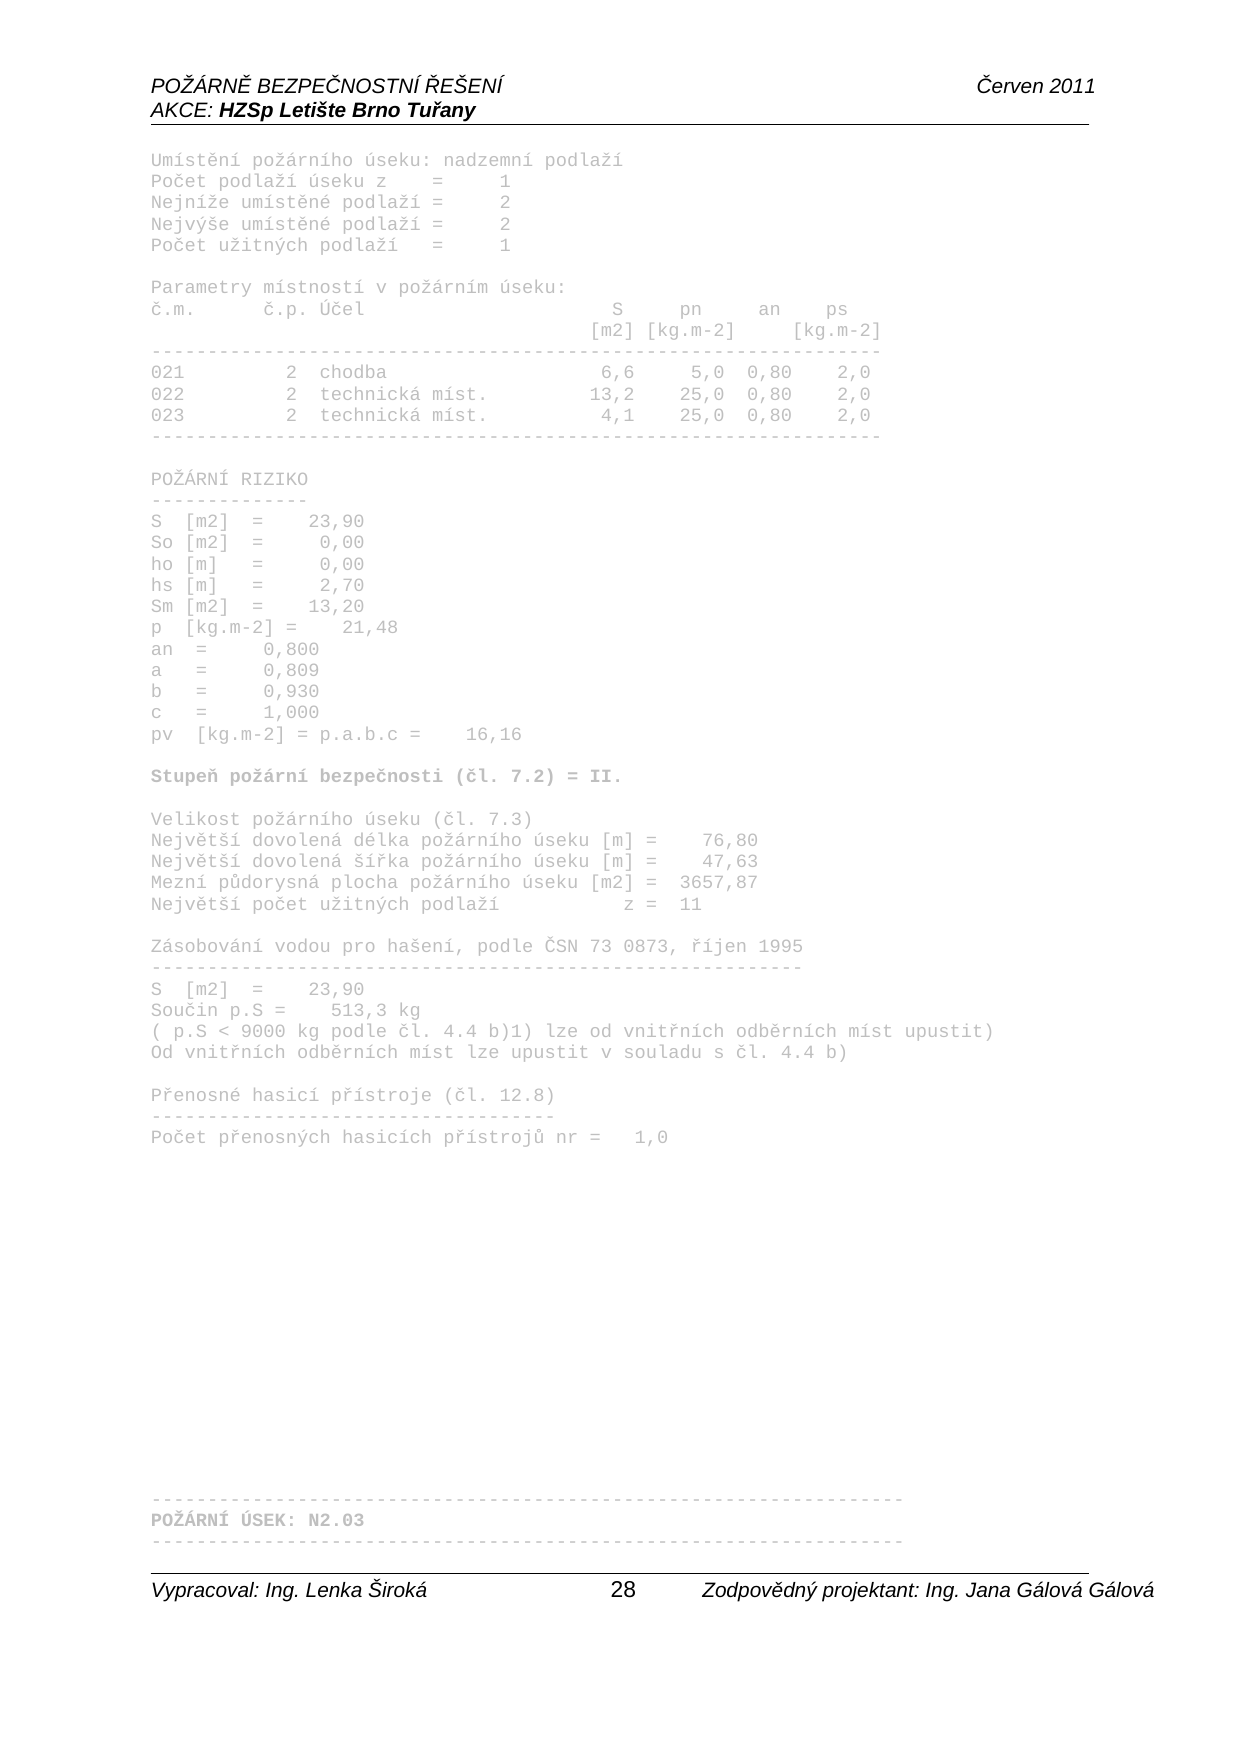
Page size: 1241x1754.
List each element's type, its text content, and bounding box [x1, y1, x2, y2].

text ------------------------------------------------------------------- [151, 1532, 1089, 1553]
text Zásobování vodou pro hašení, podle ČSN 73 0873, říjen 1995 [151, 937, 1089, 958]
text ----------------------------------------------------------------- [151, 427, 1089, 448]
text So [m2] = 0,00 [151, 533, 1089, 554]
text Od vnitřních odběrních míst lze upustit v souladu s čl. 4.4 b) [151, 1043, 1089, 1064]
text S [m2] = 23,90 [151, 979, 1089, 1001]
text Nejníže umístěné podlaží = 2 [151, 193, 1089, 214]
text c = 1,000 [151, 703, 1089, 724]
text [m2] [kg.m-2] [kg.m-2] [151, 321, 1089, 342]
text Velikost požárního úseku (čl. 7.3) [151, 809, 1089, 831]
text ------------------------------------ [151, 1107, 1089, 1128]
text Mezní půdorysná plocha požárního úseku [m2] = 3657,87 [151, 873, 1089, 894]
text b = 0,930 [151, 682, 1089, 703]
text Největší dovolená šířka požárního úseku [m] = 47,63 [151, 852, 1089, 873]
text ----------------------------------------------------------------- [151, 342, 1089, 363]
text 023 2 technická míst. 4,1 25,0 0,80 2,0 [151, 406, 1089, 427]
text pv [kg.m-2] = p.a.b.c = 16,16 [151, 724, 1089, 746]
text Počet podlaží úseku z = 1 [151, 172, 1089, 193]
text p [kg.m-2] = 21,48 [151, 618, 1089, 639]
text S [m2] = 23,90 [151, 512, 1089, 533]
text an = 0,800 [151, 639, 1089, 661]
text 022 2 technická míst. 13,2 25,0 0,80 2,0 [151, 384, 1089, 406]
text ho [m] = 0,00 [151, 554, 1089, 576]
text -------------- [151, 491, 1089, 512]
text hs [m] = 2,70 [151, 576, 1089, 597]
text Parametry místností v požárním úseku: [151, 278, 1089, 299]
text Součin p.S = 513,3 kg [151, 1001, 1089, 1022]
text Přenosné hasicí přístroje (čl. 12.8) [151, 1086, 1089, 1107]
text Nejvýše umístěné podlaží = 2 [151, 214, 1089, 236]
text Počet přenosných hasicích přístrojů nr = 1,0 [151, 1128, 1089, 1149]
text Počet užitných podlaží = 1 [151, 236, 1089, 257]
text ------------------------------------------------------------------- [151, 1489, 1089, 1511]
text Největší počet užitných podlaží z = 11 [151, 894, 1089, 916]
text ( p.S < 9000 kg podle čl. 4.4 b)1) lze od vnitřních odběrních míst upustit) [151, 1022, 1089, 1043]
text 021 2 chodba 6,6 5,0 0,80 2,0 [151, 363, 1089, 384]
text Největší dovolená délka požárního úseku [m] = 76,80 [151, 831, 1089, 852]
text POŽÁRNÍ ÚSEK: N2.03 [151, 1511, 1089, 1532]
text č.m. č.p. Účel S pn an ps [151, 299, 1089, 321]
text Sm [m2] = 13,20 [151, 597, 1089, 618]
text POŽÁRNÍ RIZIKO [151, 469, 1089, 491]
text Stupeň požární bezpečnosti (čl. 7.2) = II. [151, 767, 1089, 788]
text a = 0,809 [151, 661, 1089, 682]
text Umístění požárního úseku: nadzemní podlaží [151, 151, 1089, 172]
text ---------------------------------------------------------- [151, 958, 1089, 979]
